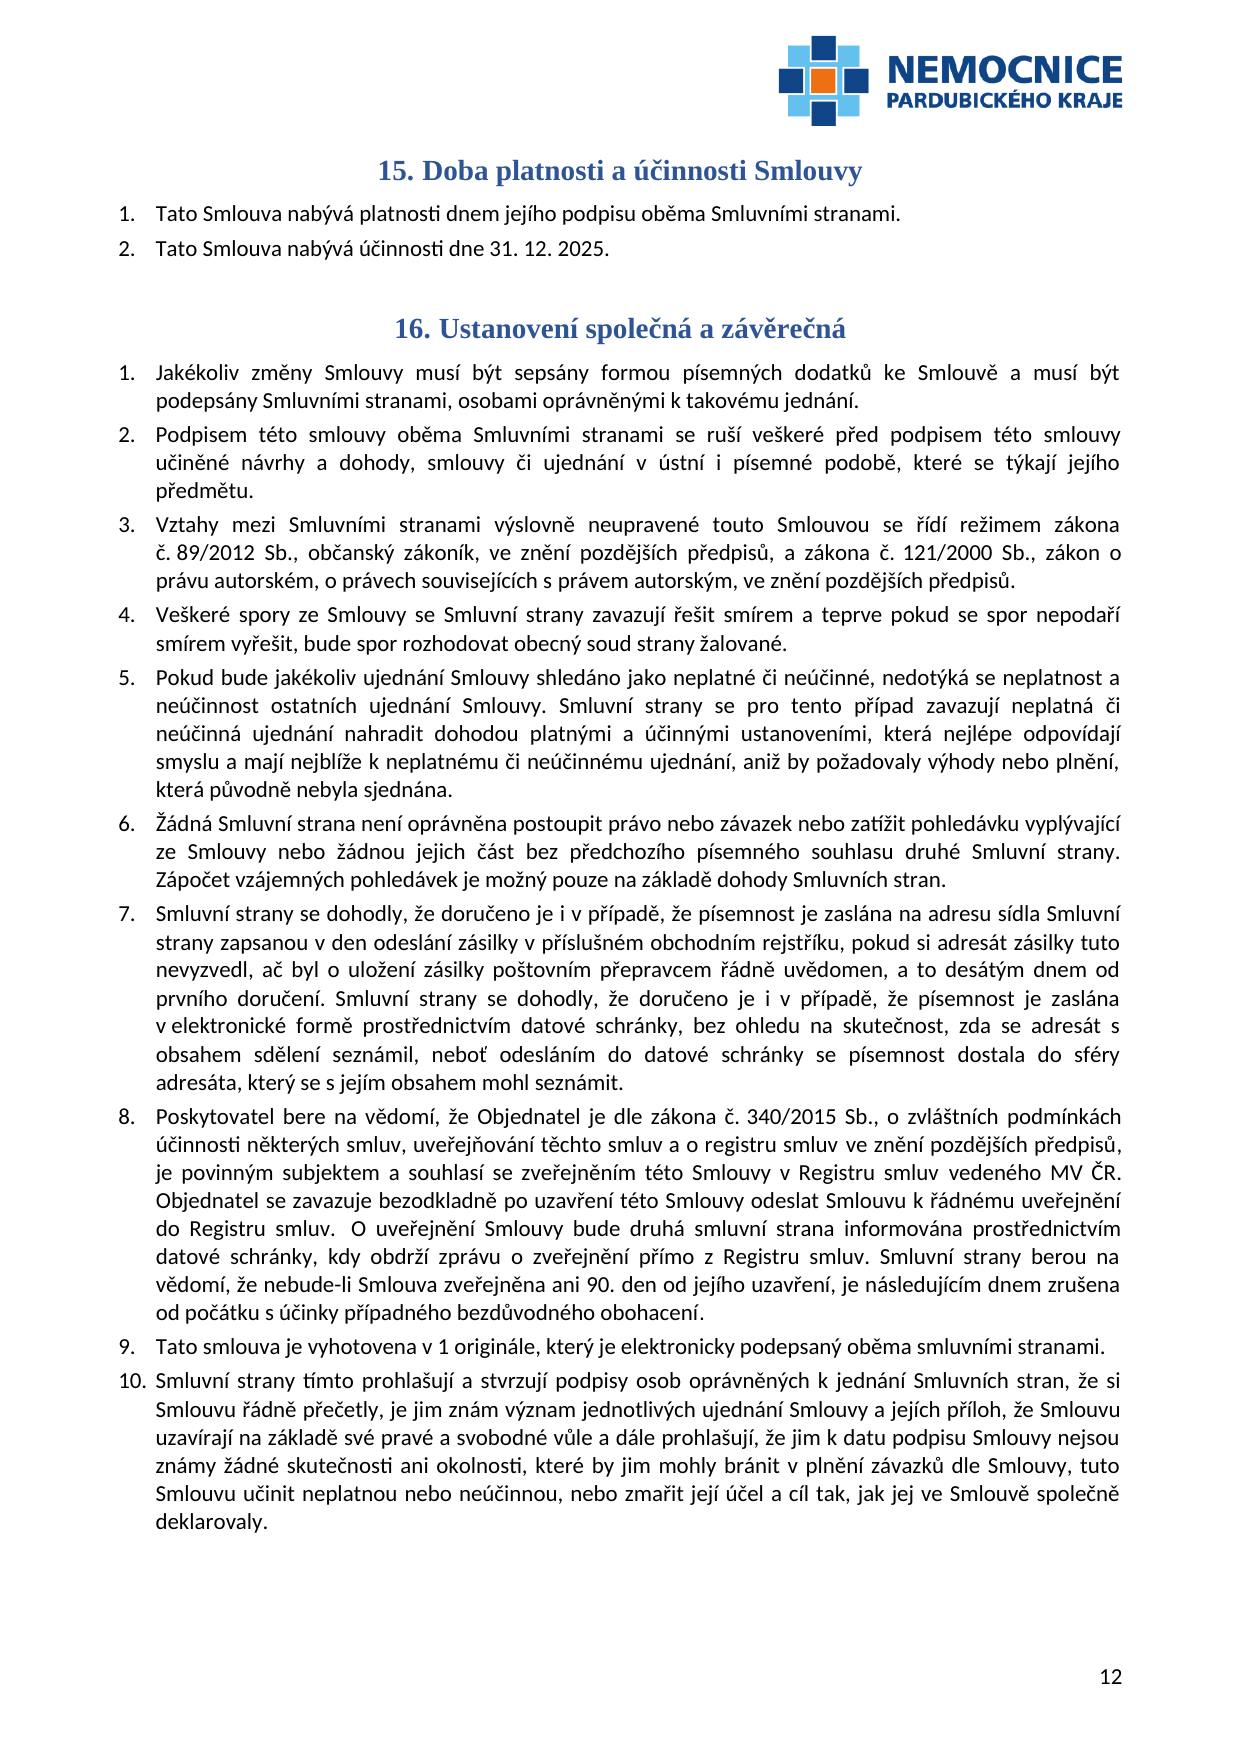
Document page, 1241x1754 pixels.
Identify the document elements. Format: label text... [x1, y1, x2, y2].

list Tato smlouva je vyhotovena v 1 originále, který je elektronicky podepsaný oběma smluvními stranami. [118, 1332, 1122, 1360]
subtitle Doba platnosti a účinnosti Smlouvy [118, 153, 1122, 187]
list Tato Smlouva nabývá účinnosti dne 31. 12. 2025. [118, 234, 1122, 262]
list Žádná Smluvní strana není oprávněna postoupit právo nebo závazek nebo zatížit pohledávku vyplývající ze Smlouvy nebo žádnou jejich část bez předchozího písemného souhlasu druhé Smluvní strany. Zápočet vzájemných pohledávek je možný pouze na základě dohody Smluvních stran. [118, 809, 1122, 893]
list Veškeré spory ze Smlouvy se Smluvní strany zavazují řešit smírem a teprve pokud se spor nepodaří smírem vyřešit, bude spor rozhodovat obecný soud strany žalované. [118, 601, 1122, 657]
list Pokud bude jakékoliv ujednání Smlouvy shledáno jako neplatné či neúčinné, nedotýká se neplatnost a neúčinnost ostatních ujednání Smlouvy. Smluvní strany se pro tento případ zavazují neplatná či neúčinná ujednání nahradit dohodou platnými a účinnými ustanoveními, která nejlépe odpovídají smyslu a mají nejblíže k neplatnému či neúčinnému ujednání, aniž by požadovaly výhody nebo plnění, která původně nebyla sjednána. [118, 663, 1122, 803]
list Vztahy mezi Smluvními stranami výslovně neupravené touto Smlouvou se řídí režimem zákona č. 89/2012 Sb., občanský zákoník, ve znění pozdějších předpisů, a zákona č. 121/2000 Sb., zákon o právu autorském, o právech souvisejících s právem autorským, ve znění pozdějších předpisů. [118, 510, 1122, 594]
list Poskytovatel bere na vědomí, že Objednatel je dle zákona č. 340/2015 Sb., o zvláštních podmínkách účinnosti některých smluv, uveřejňování těchto smluv a o registru smluv ve znění pozdějších předpisů, je povinným subjektem a souhlasí se zveřejněním této Smlouvy v Registru smluv vedeného MV ČR. Objednatel se zavazuje bezodkladně po uzavření této Smlouvy odeslat Smlouvu k řádnému uveřejnění do Registru smluv. O uveřejnění Smlouvy bude druhá smluvní strana informována prostřednictvím datové schránky, kdy obdrží zprávu o zveřejnění přímo z Registru smluv. Smluvní strany berou na vědomí, že nebude-li Smlouva zveřejněna ani 90. den od jejího uzavření, je následujícím dnem zrušena od počátku s účinky případného bezdůvodného obohacení. [118, 1102, 1122, 1326]
list Smluvní strany se dohodly, že doručeno je i v případě, že písemnost je zaslána na adresu sídla Smluvní strany zapsanou v den odeslání zásilky v příslušném obchodním rejstříku, pokud si adresát zásilky tuto nevyzvedl, ač byl o uložení zásilky poštovním přepravcem řádně uvědomen, a to desátým dnem od prvního doručení. Smluvní strany se dohodly, že doručeno je i v případě, že písemnost je zaslána v elektronické formě prostřednictvím datové schránky, bez ohledu na skutečnost, zda se adresát s obsahem sdělení seznámil, neboť odesláním do datové schránky se písemnost dostala do sféry adresáta, který se s jejím obsahem mohl seznámit. [118, 899, 1122, 1096]
list Smluvní strany tímto prohlašují a stvrzují podpisy osob oprávněných k jednání Smluvních stran, že si Smlouvu řádně přečetly, je jim znám význam jednotlivých ujednání Smlouvy a jejích příloh, že Smlouvu uzavírají na základě své pravé a svobodné vůle a dále prohlašují, že jim k datu podpisu Smlouvy nejsou známy žádné skutečnosti ani okolnosti, které by jim mohly bránit v plnění závazků dle Smlouvy, tuto Smlouvu učinit neplatnou nebo neúčinnou, nebo zmařit její účel a cíl tak, jak jej ve Smlouvě společně deklarovaly. [118, 1367, 1122, 1535]
subtitle Ustanovení společná a závěrečná [118, 312, 1122, 345]
list Jakékoliv změny Smlouvy musí být sepsány formou písemných dodatků ke Smlouvě a musí být podepsány Smluvními stranami, osobami oprávněnými k takovému jednání. [118, 358, 1122, 414]
list Podpisem této smlouvy oběma Smluvními stranami se ruší veškeré před podpisem této smlouvy učiněné návrhy a dohody, smlouvy či ujednání v ústní i písemné podobě, které se týkají jejího předmětu. [118, 420, 1122, 504]
list Tato Smlouva nabývá platnosti dnem jejího podpisu oběma Smluvními stranami. [118, 199, 1122, 227]
picture [777, 34, 1123, 127]
